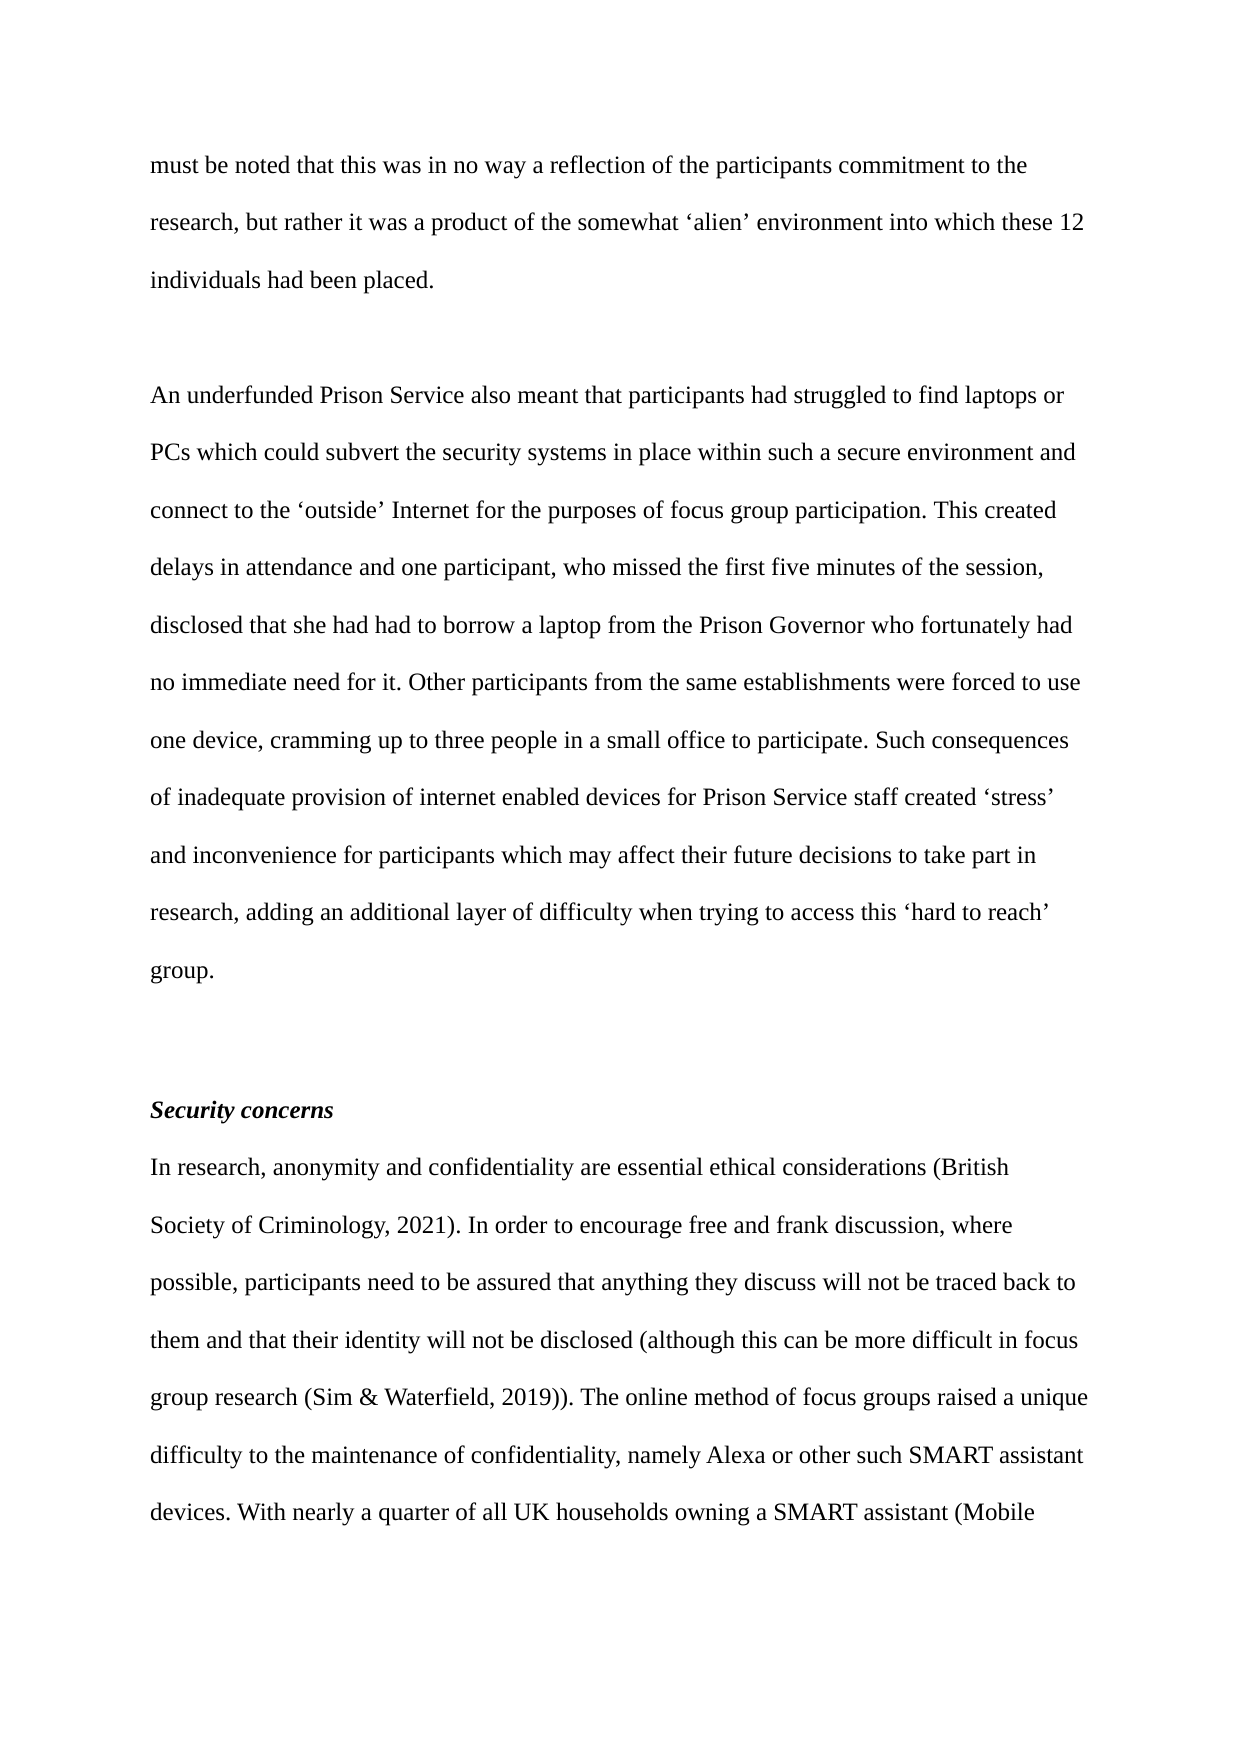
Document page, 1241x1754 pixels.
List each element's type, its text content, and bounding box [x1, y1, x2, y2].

text An underfunded Prison Service also meant that participants had struggled to find laptops or PCs which could subvert the security systems in place within such a secure environment and connect to the ‘outside’ Internet for the purposes of focus group participation. This created delays in attendance and one participant, who missed the first five minutes of the session, disclosed that she had had to borrow a laptop from the Prison Governor who fortunately had no immediate need for it. Other participants from the same establishments were forced to use one device, cramming up to three people in a small office to participate. Such consequences of inadequate provision of internet enabled devices for Prison Service staff created ‘stress’ and inconvenience for participants which may affect their future decisions to take part in research, adding an additional layer of difficulty when trying to access this ‘hard to reach’ group. [150, 380, 1090, 984]
subtitle Security concerns [150, 1095, 1090, 1124]
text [150, 150, 1090, 294]
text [150, 1152, 1090, 1526]
